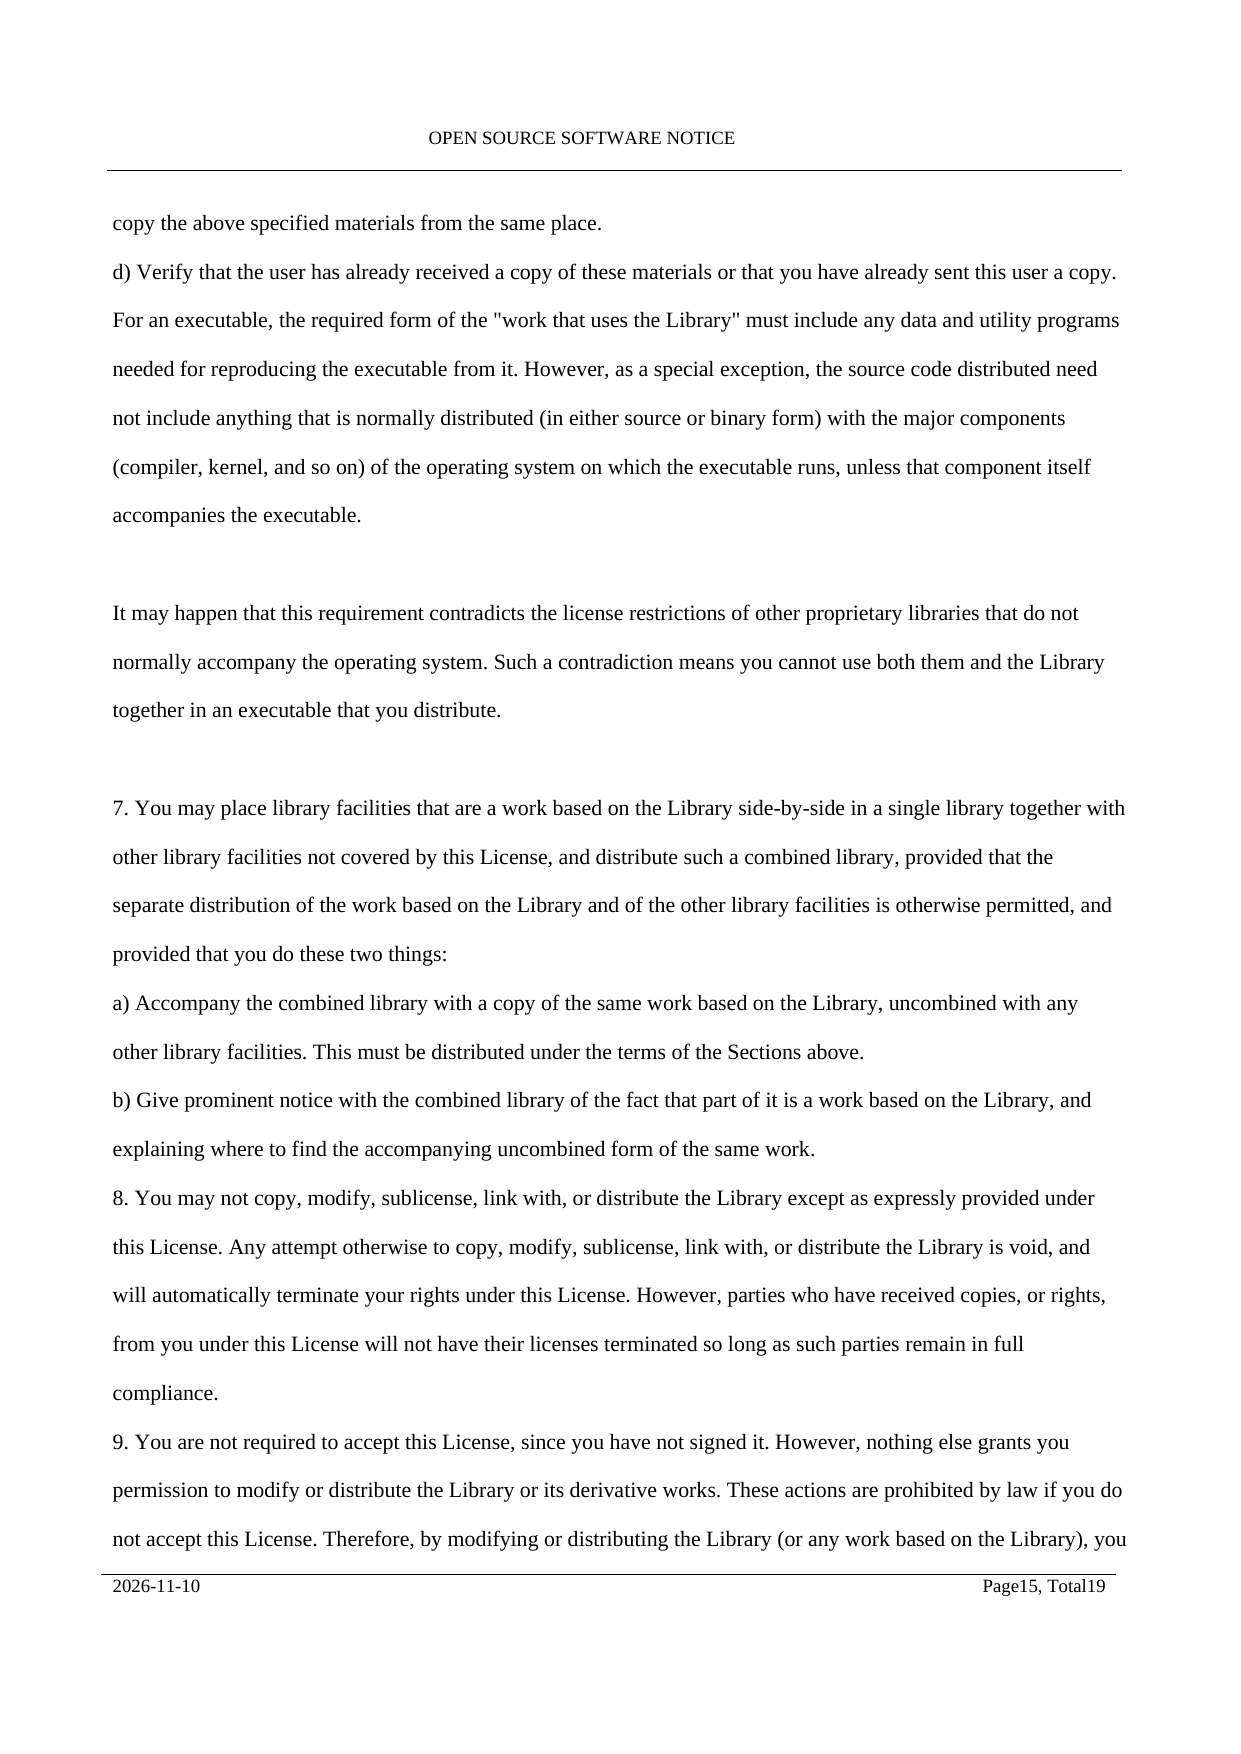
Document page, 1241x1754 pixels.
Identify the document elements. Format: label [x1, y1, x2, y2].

text [112, 206, 1128, 1555]
